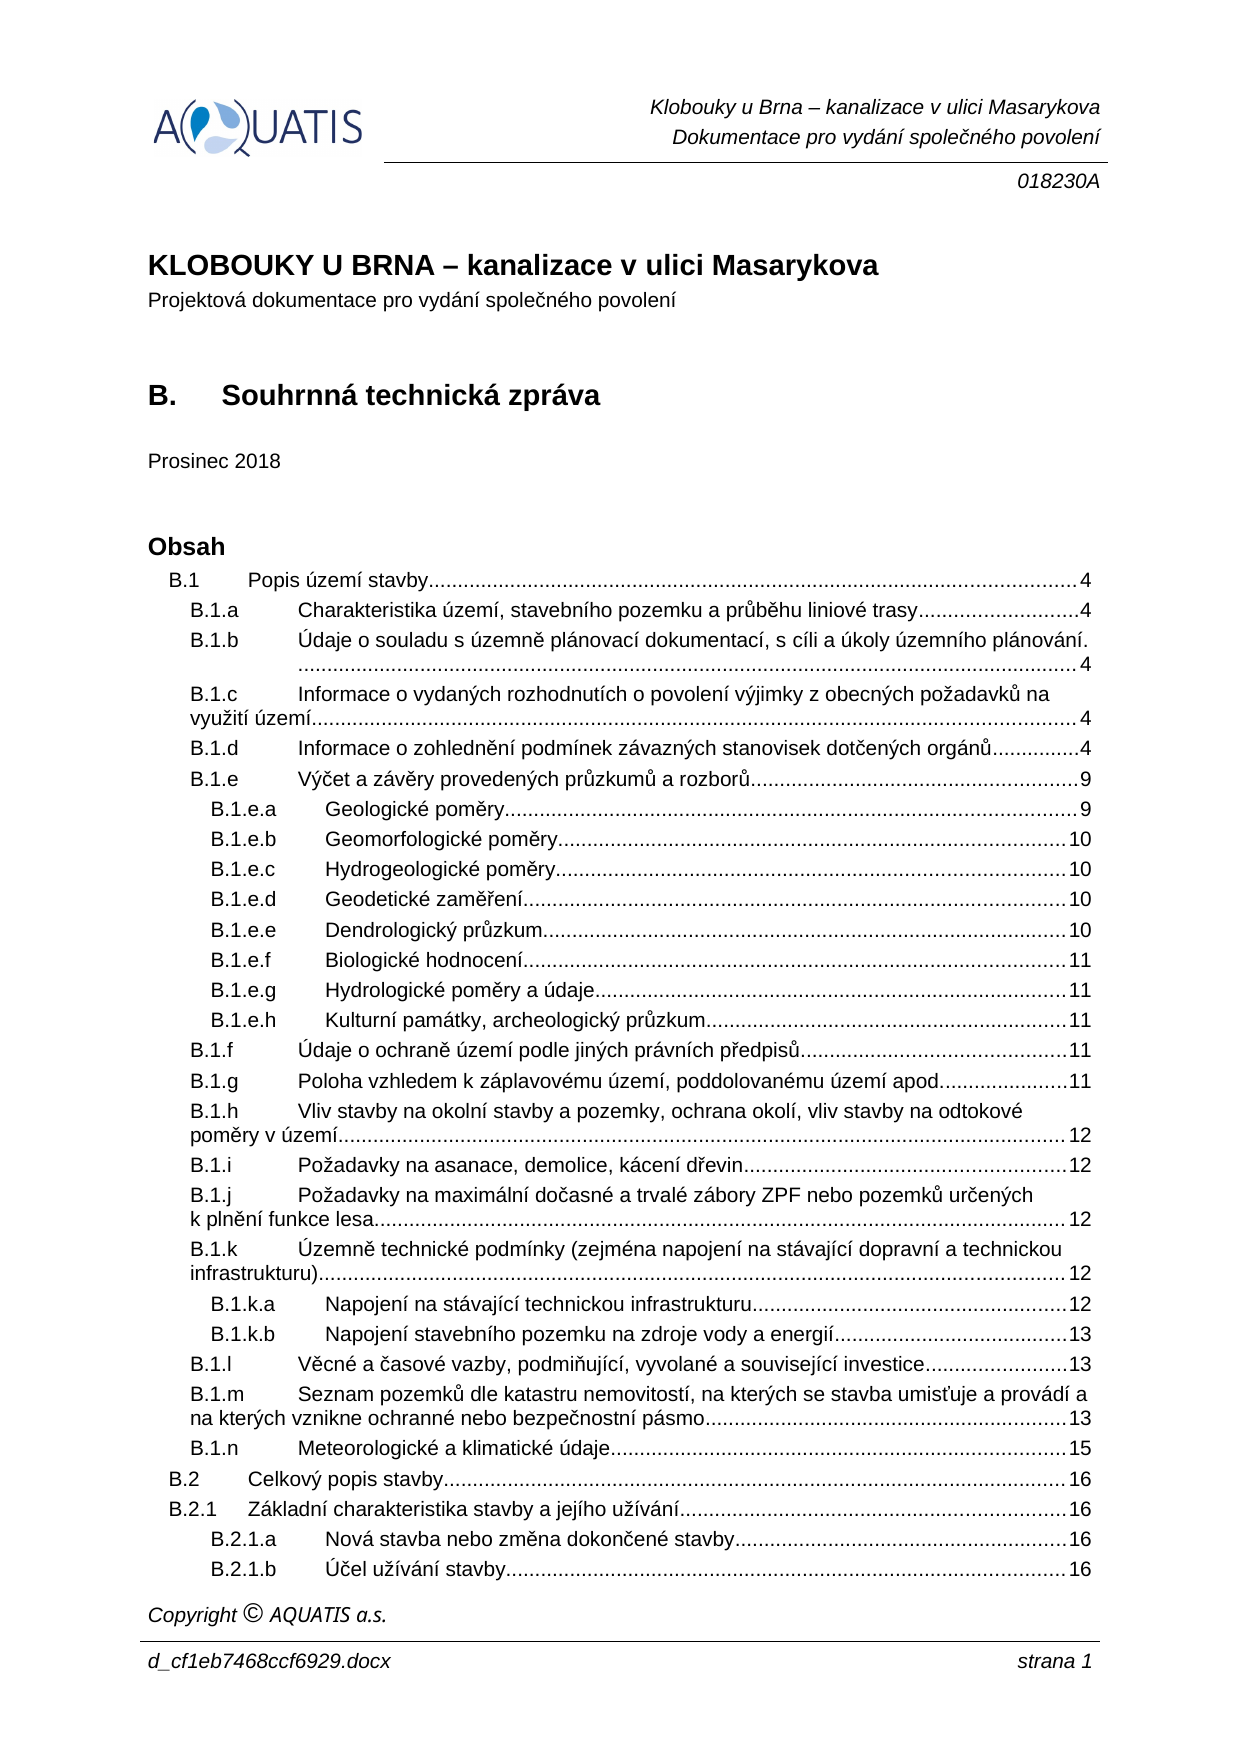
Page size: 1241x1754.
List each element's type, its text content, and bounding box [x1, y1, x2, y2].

text B.1.k.b Napojení stavebního pozemku na zdroje vody a energií 13 [210, 1322, 1092, 1346]
picture [153, 99, 362, 157]
text Projektová dokumentace pro vydání společného povolení [148, 288, 1092, 312]
text Obsah [148, 532, 1092, 561]
text B.1.j Požadavky na maximální dočasné a trvalé zábory ZPF nebo pozemků určených k plnění funkce lesa 12 [190, 1183, 1092, 1231]
text B. Souhrnná technická zpráva [148, 378, 1092, 412]
text B.1.e.b Geomorfologické poměry 10 [210, 827, 1092, 851]
text B.1.m Seznam pozemků dle katastru nemovitostí, na kterých se stavba umisťuje a provádí a na kterých vznikne ochranné nebo bezpečnostní pásmo 13 [190, 1382, 1092, 1430]
text B.1.e.d Geodetické zaměření 10 [210, 887, 1092, 911]
text KLOBOUKY U BRNA – kanalizace v ulici Masarykova [148, 248, 1092, 282]
text B.1.k.a Napojení na stávající technickou infrastrukturu 12 [210, 1291, 1092, 1315]
text B.1.k Územně technické podmínky (zejména napojení na stávající dopravní a technickou infrastrukturu) 12 [190, 1237, 1092, 1285]
text B.1.b Údaje o souladu s územně plánovací dokumentací, s cíli a úkoly územního plánování 4 [190, 628, 1092, 676]
text B.1.e.f Biologické hodnocení 11 [210, 948, 1092, 972]
text B.1.e.h Kulturní památky, archeologický průzkum 11 [210, 1008, 1092, 1032]
text B.1.e.e Dendrologický průzkum 10 [210, 917, 1092, 941]
text B.1.a Charakteristika území, stavebního pozemku a průběhu liniové trasy 4 [190, 598, 1092, 622]
text B.1.e Výčet a závěry provedených průzkumů a rozborů 9 [190, 766, 1092, 790]
text B.1.d Informace o zohlednění podmínek závazných stanovisek dotčených orgánů 4 [190, 736, 1092, 760]
text B.1.g Poloha vzhledem k záplavovému území, poddolovanému území apod. 11 [190, 1068, 1092, 1092]
text B.1.h Vliv stavby na okolní stavby a pozemky, ochrana okolí, vliv stavby na odtokové poměry v území 12 [190, 1099, 1092, 1147]
text B.2.1 Základní charakteristika stavby a jejího užívání 16 [168, 1497, 1092, 1521]
text B.1.e.g Hydrologické poměry a údaje 11 [210, 978, 1092, 1002]
text B.1.c Informace o vydaných rozhodnutích o povolení výjimky z obecných požadavků na využití území 4 [190, 682, 1092, 730]
text B.1.n Meteorologické a klimatické údaje 15 [190, 1436, 1092, 1460]
text B.2 Celkový popis stavby 16 [168, 1466, 1092, 1490]
text B.1.f Údaje o ochraně území podle jiných právních předpisů 11 [190, 1038, 1092, 1062]
text B.1.i Požadavky na asanace, demolice, kácení dřevin 12 [190, 1153, 1092, 1177]
text B.2.1.b Účel užívání stavby 16 [210, 1557, 1092, 1581]
text B.1 Popis území stavby 4 [168, 567, 1092, 591]
text B.1.l Věcné a časové vazby, podmiňující, vyvolané a související investice 13 [190, 1352, 1092, 1376]
text B.1.e.a Geologické poměry 9 [210, 797, 1092, 821]
text Prosinec 2018 [148, 448, 1092, 472]
text B.2.1.a Nová stavba nebo změna dokončené stavby 16 [210, 1527, 1092, 1551]
text B.1.e.c Hydrogeologické poměry 10 [210, 857, 1092, 881]
